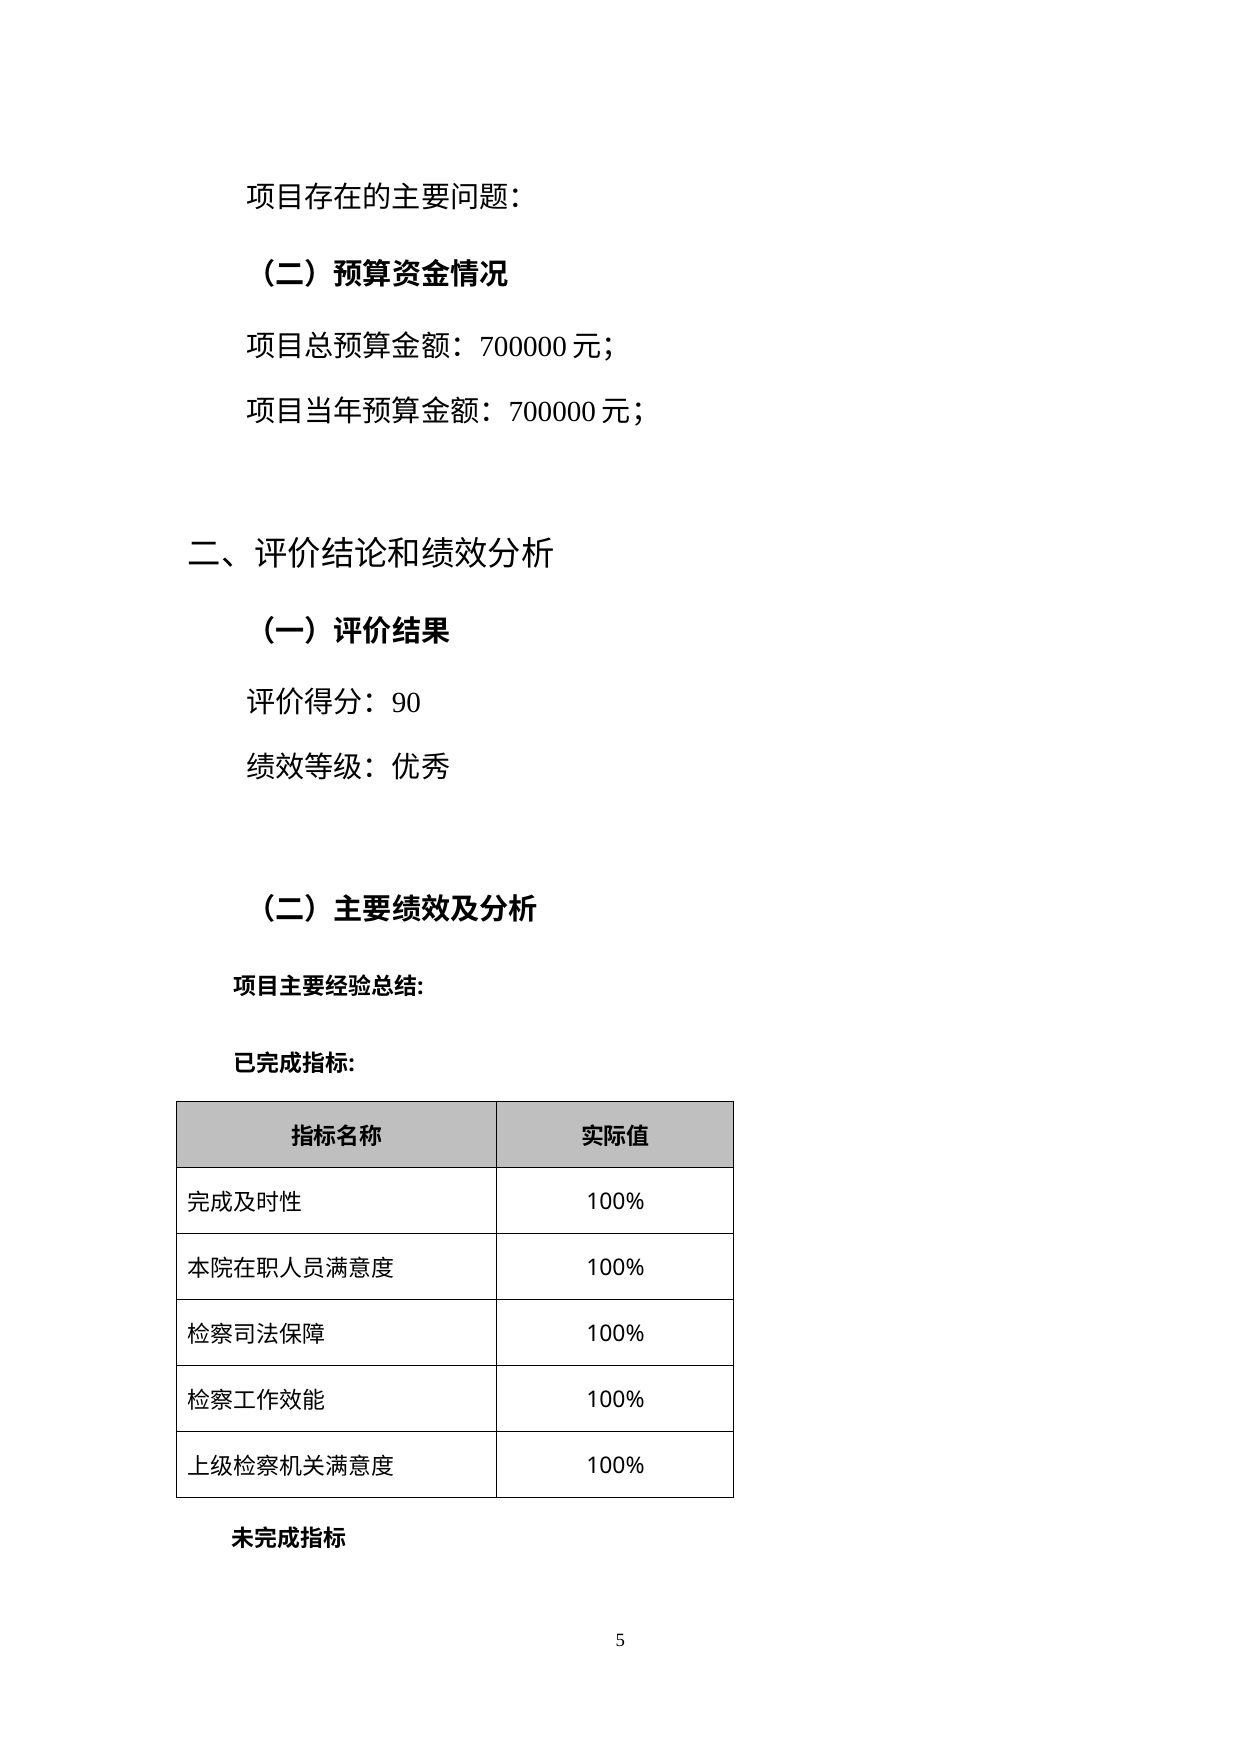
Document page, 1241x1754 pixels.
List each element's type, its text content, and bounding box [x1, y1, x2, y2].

text 项目存在的主要问题： [187, 162, 1053, 227]
table_cell 检察工作效能 [177, 1366, 496, 1431]
text 已完成指标: [187, 1029, 1053, 1094]
table_cell 100% [497, 1366, 733, 1431]
table_cell 上级检察机关满意度 [177, 1432, 496, 1497]
table_cell 完成及时性 [177, 1168, 496, 1233]
table_header 指标名称 [177, 1102, 496, 1167]
text 项目主要经验总结: [187, 952, 1053, 1017]
text 二、评价结论和绩效分析 [187, 518, 1053, 583]
table_cell 100% [497, 1234, 733, 1299]
text 绩效等级：优秀 [187, 732, 1053, 797]
table_header 实际值 [497, 1102, 733, 1167]
table_cell 本院在职人员满意度 [177, 1234, 496, 1299]
text （一）评价结果 [187, 596, 1053, 661]
text 评价得分：90 [187, 667, 1053, 732]
text 项目当年预算金额：700000元； [187, 376, 1053, 441]
table_cell 100% [497, 1300, 733, 1365]
table_cell 100% [497, 1168, 733, 1233]
table_cell 100% [497, 1432, 733, 1497]
text （二）主要绩效及分析 [187, 874, 1053, 939]
text （二）预算资金情况 [187, 239, 1053, 304]
table_cell 检察司法保障 [177, 1300, 496, 1365]
text 未完成指标 [187, 1504, 1053, 1569]
text 项目总预算金额：700000元； [187, 311, 1053, 376]
